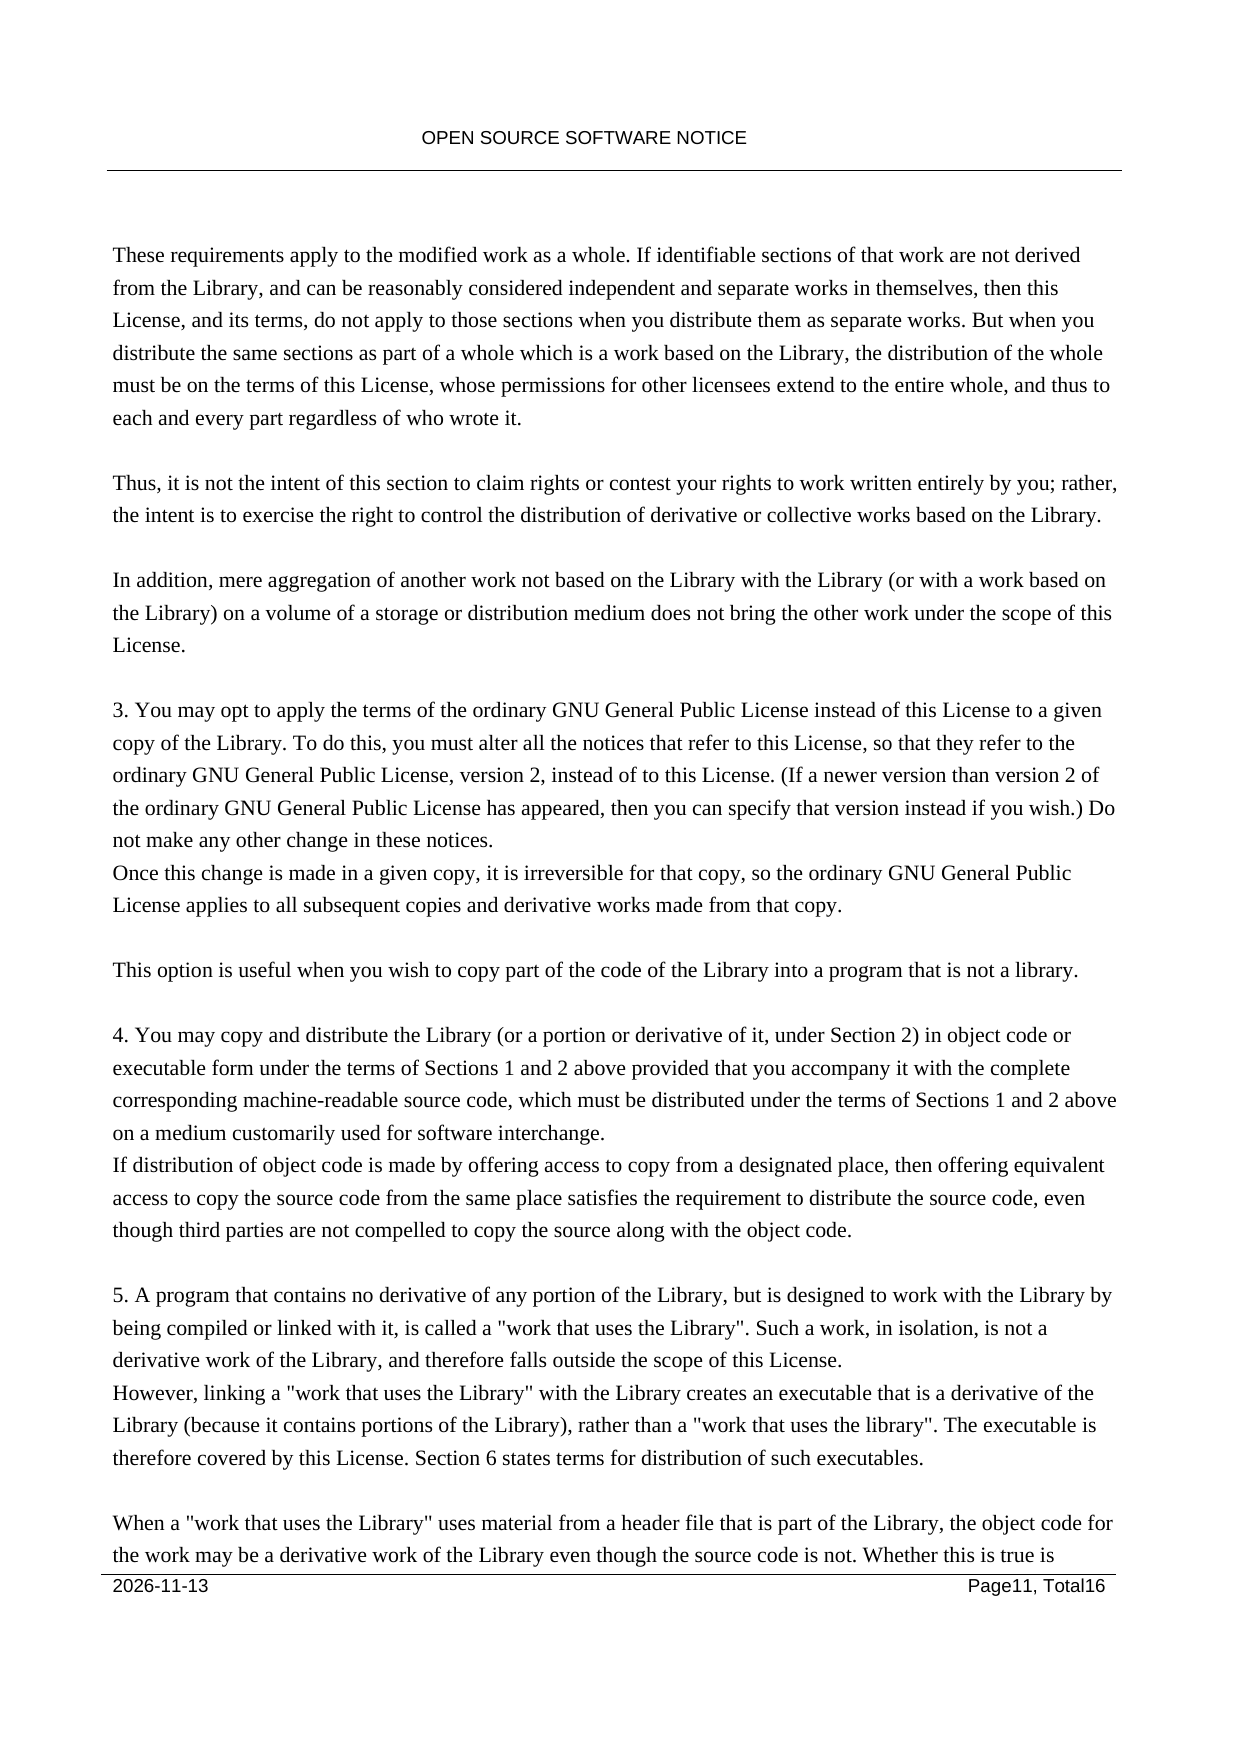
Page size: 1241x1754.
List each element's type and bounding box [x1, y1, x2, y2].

text [112, 206, 1128, 1571]
